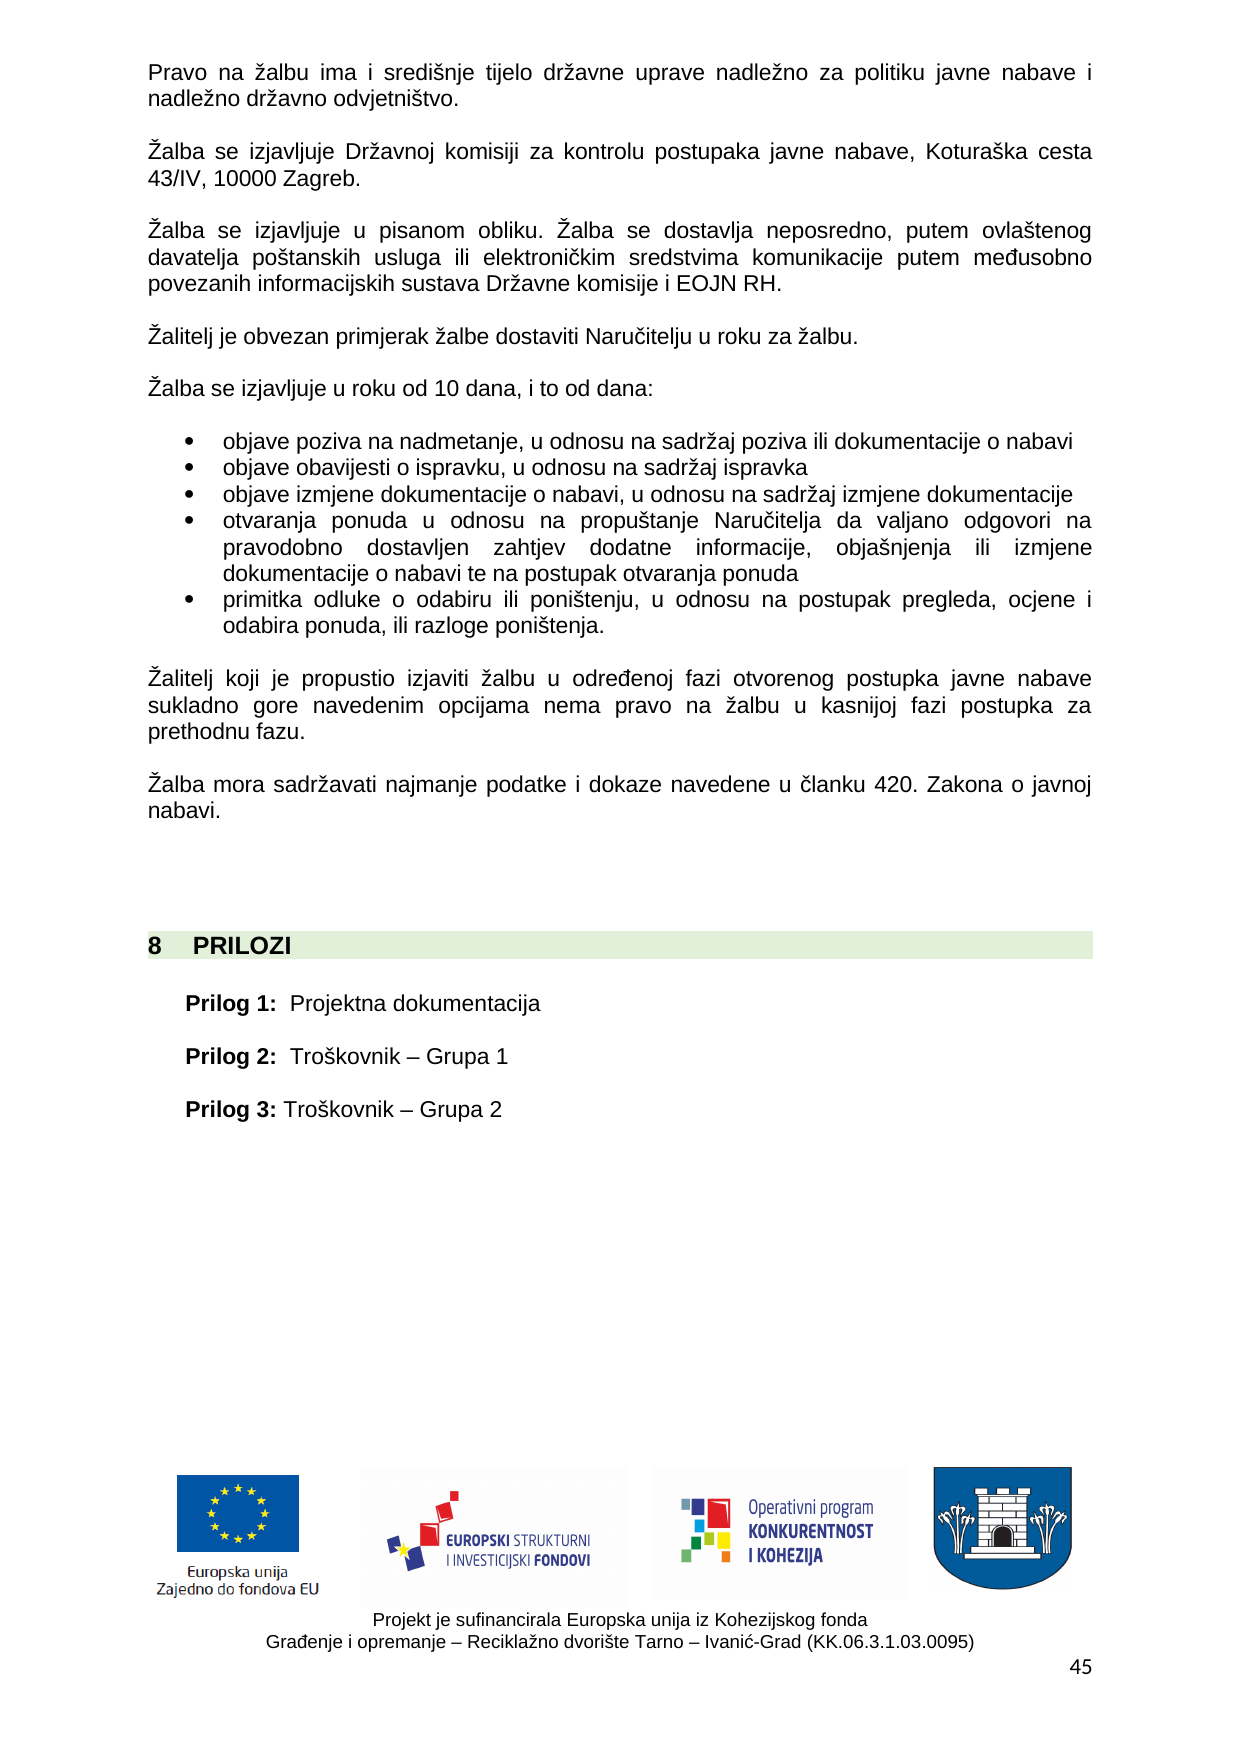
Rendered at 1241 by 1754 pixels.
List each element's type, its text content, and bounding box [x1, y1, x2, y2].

list primitka odluke o odabiru ili poništenju, u odnosu na postupak pregleda, ocjene i odabira ponuda, ili razloge poništenja. [185, 586, 1093, 639]
text Prilog 2: Troškovnik – Grupa 1 [185, 1043, 1093, 1069]
text Prilog 1: Projektna dokumentacija [185, 990, 1093, 1017]
text Žalba se izjavljuje u pisanom obliku. Žalba se dostavlja neposredno, putem ovlaštenog davatelja poštanskih usluga ili elektroničkim sredstvima komunikacije putem međusobno povezanih informacijskih sustava Državne komisije i EOJN RH. [148, 217, 1093, 296]
picture [932, 1466, 1073, 1590]
subtitle PRILOZI [148, 931, 1093, 959]
picture [651, 1466, 909, 1600]
text Žalba mora sadržavati najmanje podatke i dokaze navedene u članku 420. Zakona o javnoj nabavi. [148, 771, 1093, 823]
picture [147, 1466, 329, 1602]
text Pravo na žalbu ima i središnje tijelo državne uprave nadležno za politiku javne nabave i nadležno državno odvjetništvo. [148, 59, 1093, 112]
text Žalba se izjavljuje u roku od 10 dana, i to od dana: [148, 375, 1093, 402]
text Prilog 3: Troškovnik – Grupa 2 [185, 1096, 1093, 1122]
picture [359, 1466, 629, 1609]
list objave poziva na nadmetanje, u odnosu na sadržaj poziva ili dokumentacije o nabavi [185, 428, 1093, 454]
list objave izmjene dokumentacije o nabavi, u odnosu na sadržaj izmjene dokumentacije [185, 481, 1093, 507]
list objave obavijesti o ispravku, u odnosu na sadržaj ispravka [185, 454, 1093, 481]
text Žalba se izjavljuje Državnoj komisiji za kontrolu postupaka javne nabave, Koturaška cesta 43/IV, 10000 Zagreb. [148, 138, 1093, 191]
list otvaranja ponuda u odnosu na propuštanje Naručitelja da valjano odgovori na pravodobno dostavljen zahtjev dodatne informacije, objašnjenja ili izmjene dokumentacije o nabavi te na postupak otvaranja ponuda [185, 507, 1093, 586]
text Žalitelj je obvezan primjerak žalbe dostaviti Naručitelju u roku za žalbu. [148, 323, 1093, 349]
text Žalitelj koji je propustio izjaviti žalbu u određenoj fazi otvorenog postupka javne nabave sukladno gore navedenim opcijama nema pravo na žalbu u kasnijoj fazi postupka za prethodnu fazu. [148, 665, 1093, 744]
